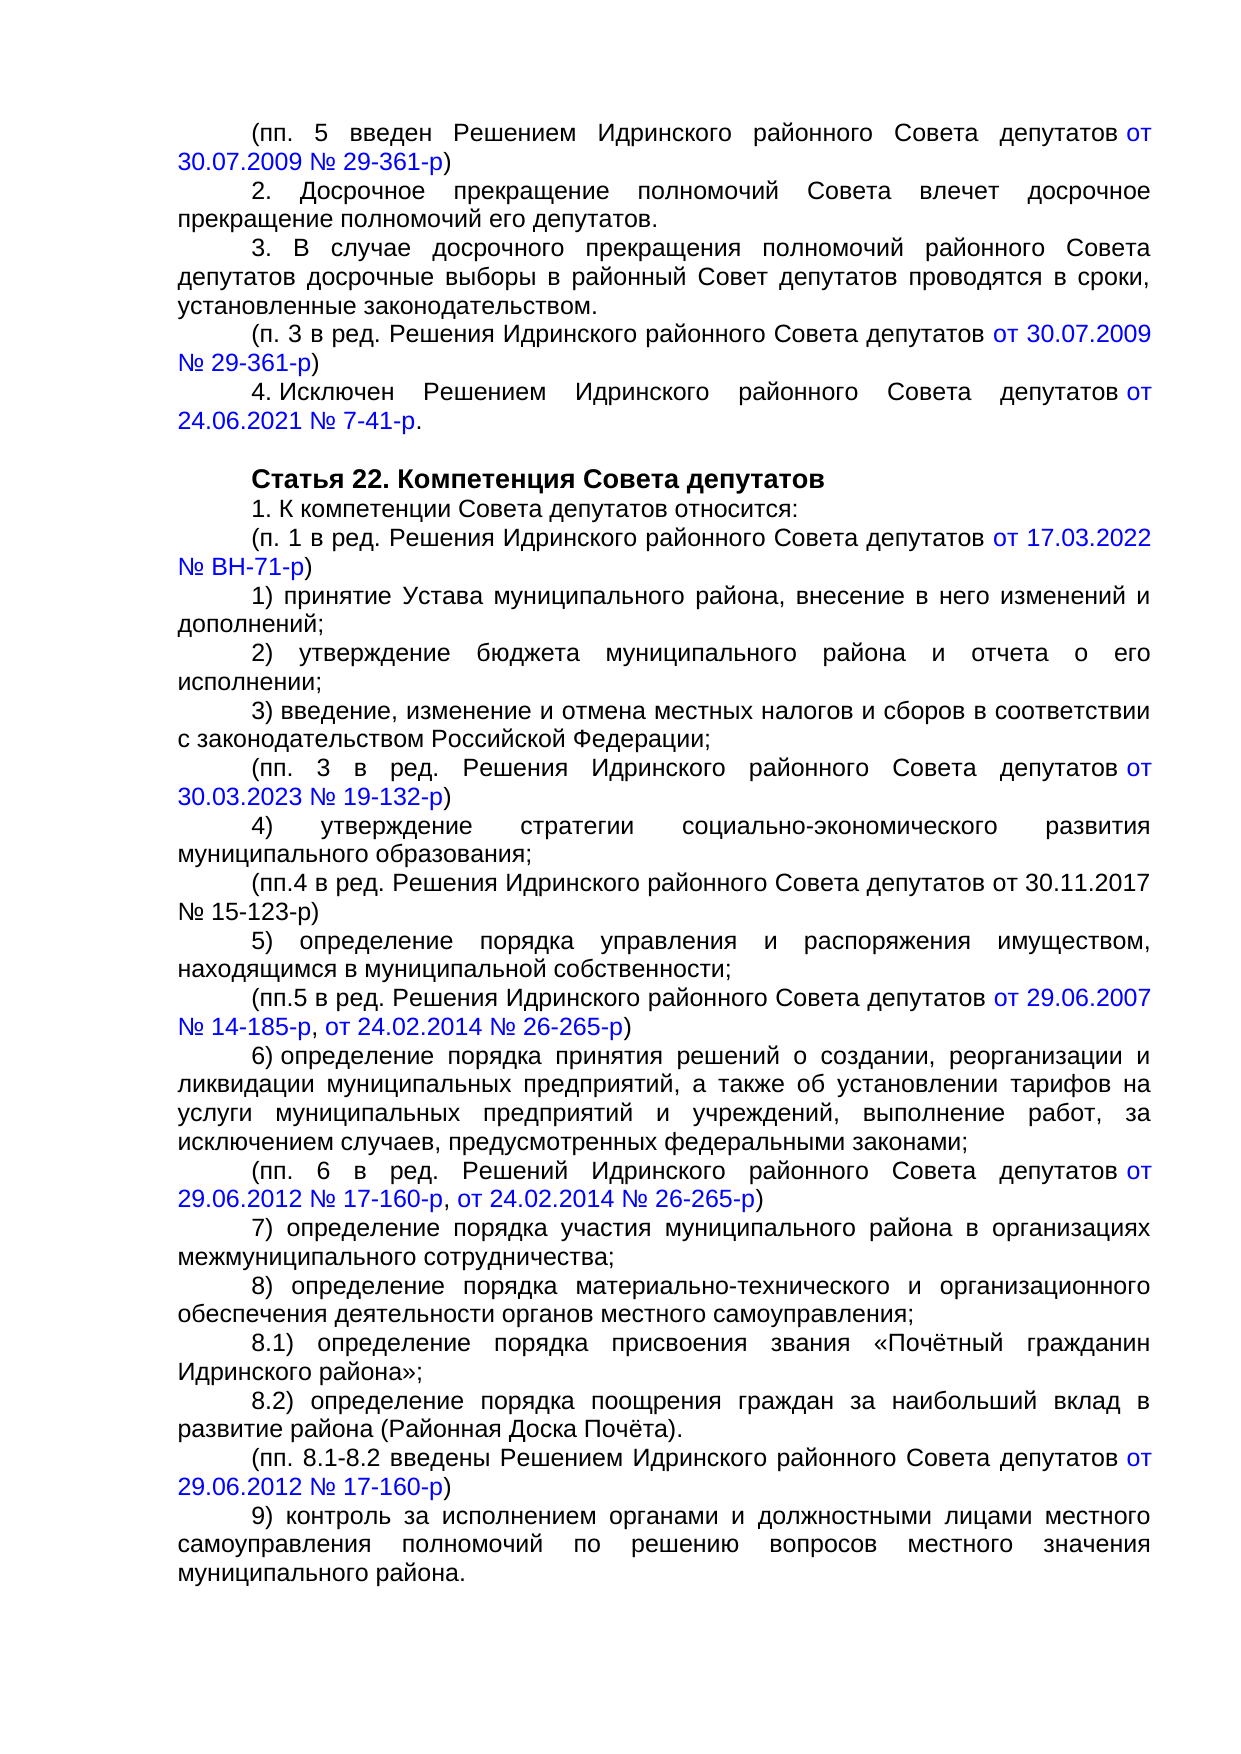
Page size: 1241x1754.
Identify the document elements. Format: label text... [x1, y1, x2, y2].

text 3) введение, изменение и отмена местных налогов и сборов в соответствии с законодательством Российской Федерации; [177, 696, 1152, 753]
text 6) определение порядка принятия решений о создании, реорганизации и ликвидации муниципальных предприятий, а также об установлении тарифов на услуги муниципальных предприятий и учреждений, выполнение работ, за исключением случаев, предусмотренных федеральными законами; [177, 1041, 1152, 1156]
text 1. К компетенции Совета депутатов относится: [177, 494, 1152, 523]
text 8.2) определение порядка поощрения граждан за наибольший вклад в развитие района (Районная Доска Почёта). [177, 1386, 1152, 1443]
text (пп. 6 в ред. Решений Идринского районного Совета депутатов от 29.06.2012 № 17-160-р, от 24.02.2014 № 26-265-р) [177, 1156, 1152, 1213]
text (пп.5 в ред. Решения Идринского районного Совета депутатов от 29.06.2007 № 14-185-р, от 24.02.2014 № 26-265-р) [177, 983, 1152, 1041]
text 4) утверждение стратегии социально-экономического развития муниципального образования; [177, 811, 1152, 868]
text 3. В случае досрочного прекращения полномочий районного Совета депутатов досрочные выборы в районный Совет депутатов проводятся в сроки, установленные законодательством. [177, 233, 1152, 319]
text 8.1) определение порядка присвоения звания «Почётный гражданин Идринского района»; [177, 1328, 1152, 1386]
text Статья 22. Компетенция Совета депутатов [177, 463, 1152, 494]
text (пп. 5 введен Решением Идринского районного Совета депутатов от 30.07.2009 № 29-361-р) [177, 118, 1152, 176]
text 2. Досрочное прекращение полномочий Совета влечет досрочное прекращение полномочий его депутатов. [177, 176, 1152, 233]
text (пп.4 в ред. Решения Идринского районного Совета депутатов от 30.11.2017 № 15-123-р) [177, 868, 1152, 926]
text 8) определение порядка материально-технического и организационного обеспечения деятельности органов местного самоуправления; [177, 1271, 1152, 1328]
text 1) принятие Устава муниципального района, внесение в него изменений и дополнений; [177, 581, 1152, 638]
text (п. 1 в ред. Решения Идринского районного Совета депутатов от 17.03.2022 № ВН-71-р) [177, 523, 1152, 581]
text 7) определение порядка участия муниципального района в организациях межмуниципального сотрудничества; [177, 1213, 1152, 1271]
text (п. 3 в ред. Решения Идринского районного Совета депутатов от 30.07.2009 № 29-361-р) [177, 319, 1152, 377]
text 5) определение порядка управления и распоряжения имуществом, находящимся в муниципальной собственности; [177, 926, 1152, 983]
text 4. Исключен Решением Идринского районного Совета депутатов от 24.06.2021 № 7-41-р. [177, 377, 1152, 434]
text 9) контроль за исполнением органами и должностными лицами местного самоуправления полномочий по решению вопросов местного значения муниципального района. [177, 1501, 1152, 1587]
text (пп. 8.1-8.2 введены Решением Идринского районного Совета депутатов от 29.06.2012 № 17-160-р) [177, 1443, 1152, 1501]
text 2) утверждение бюджета муниципального района и отчета о его исполнении; [177, 638, 1152, 696]
text (пп. 3 в ред. Решения Идринского районного Совета депутатов от 30.03.2023 № 19-132-р) [177, 753, 1152, 811]
